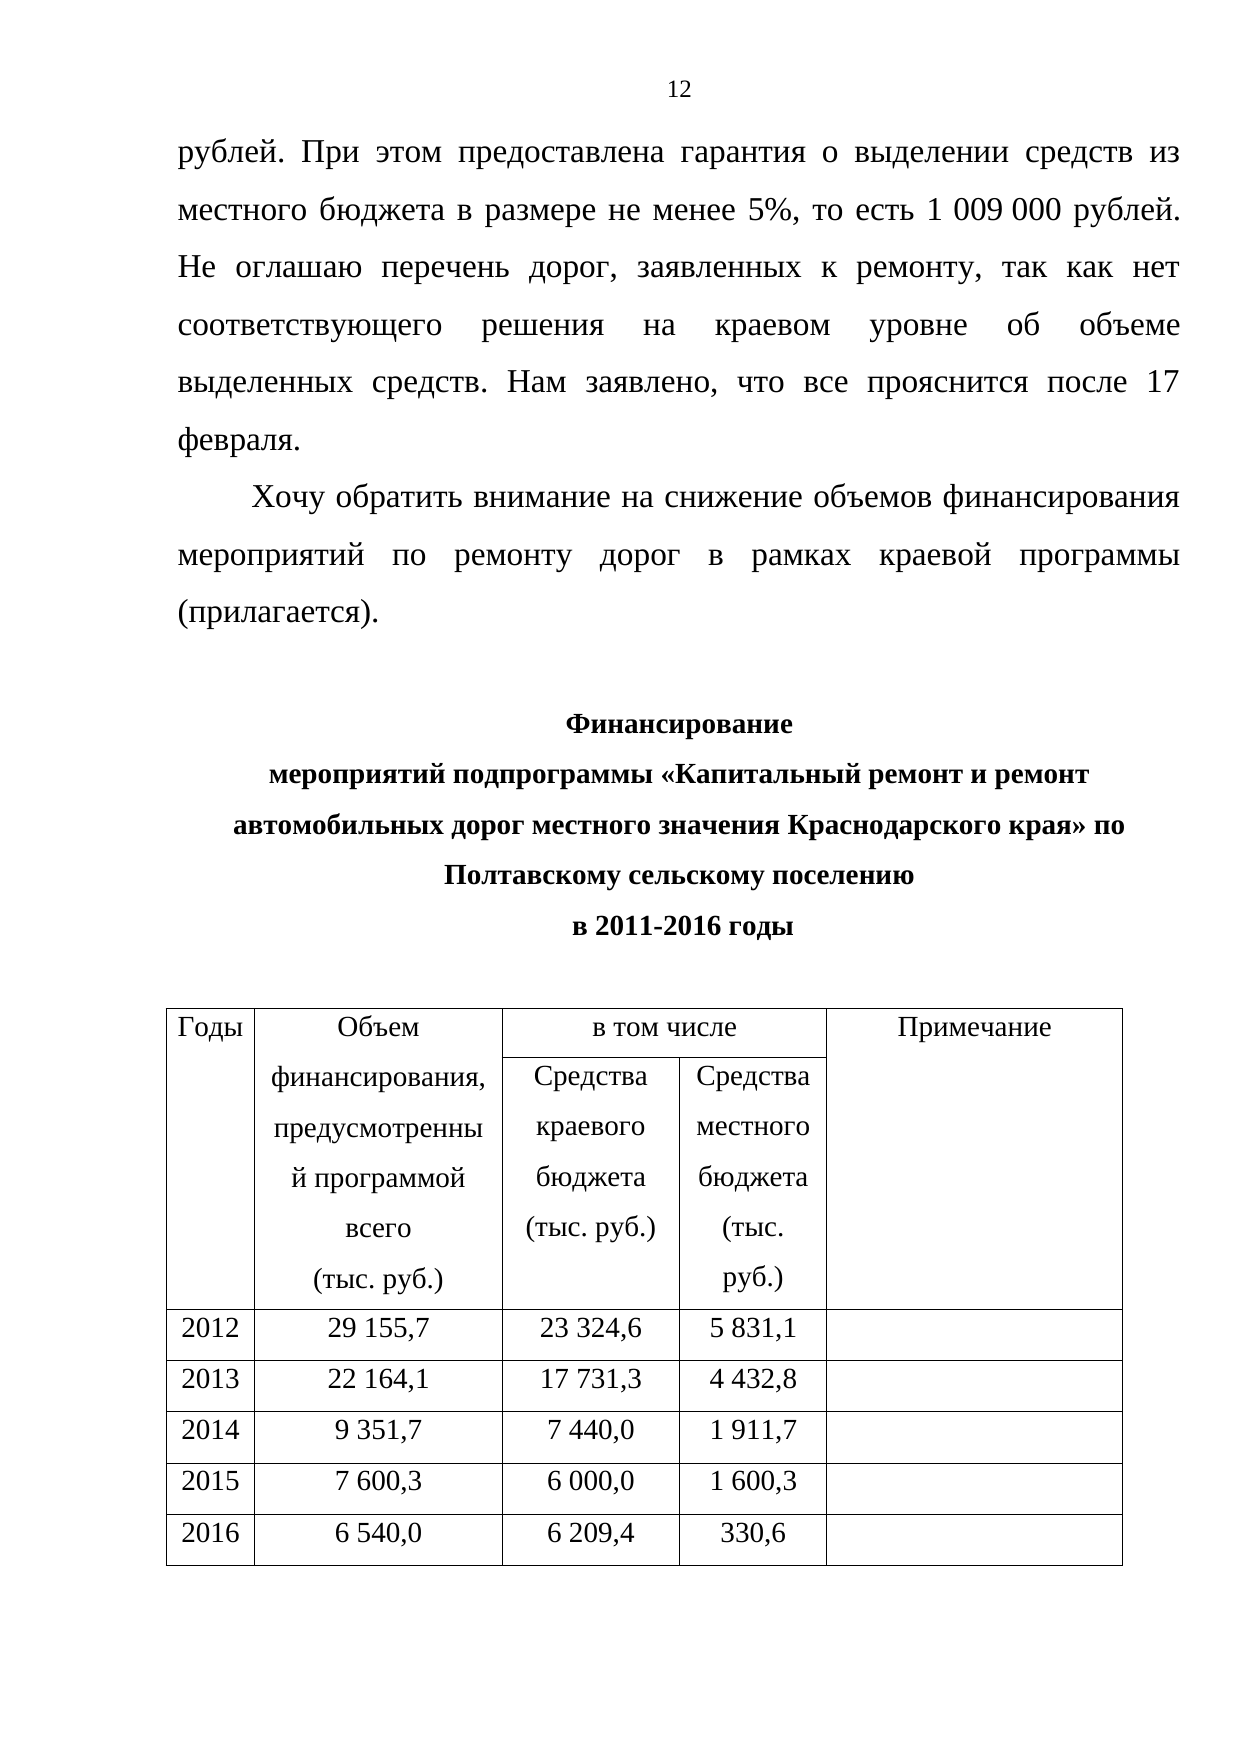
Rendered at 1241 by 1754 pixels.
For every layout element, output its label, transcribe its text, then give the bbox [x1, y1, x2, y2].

table_cell 6 209,4 [503, 1515, 679, 1565]
table_cell 2015 [167, 1464, 254, 1514]
table_cell 7 600,3 [255, 1464, 502, 1514]
table_cell 9 351,7 [255, 1412, 502, 1462]
table_cell 2012 [167, 1310, 254, 1360]
table_cell 1 911,7 [680, 1412, 826, 1462]
table_cell 23 324,6 [503, 1310, 679, 1360]
table_header в том числе [503, 1009, 826, 1057]
text мероприятий подпрограммы «Капитальный ремонт и ремонт автомобильных дорог местного значения Краснодарского края» по Полтавскому сельскому поселению [177, 757, 1181, 891]
table_cell 1 600,3 [680, 1464, 826, 1514]
table_cell 6 000,0 [503, 1464, 679, 1514]
table_cell 330,6 [680, 1515, 826, 1565]
table_header Примечание [827, 1009, 1122, 1309]
table_cell 22 164,1 [255, 1361, 502, 1411]
table_cell [827, 1464, 1122, 1514]
table_cell [827, 1412, 1122, 1462]
table_cell 2013 [167, 1361, 254, 1411]
table_cell 5 831,1 [680, 1310, 826, 1360]
text Хочу обратить внимание на снижение объемов финансирования мероприятий по ремонту дорог в рамках краевой программы (прилагается). [177, 476, 1181, 630]
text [177, 131, 1181, 457]
table_cell 2016 [167, 1515, 254, 1565]
table_cell 7 440,0 [503, 1412, 679, 1462]
table_cell [827, 1515, 1122, 1565]
table_cell Средства местного бюджета (тыс. руб.) [680, 1058, 826, 1309]
table_cell [827, 1361, 1122, 1411]
table_cell 29 155,7 [255, 1310, 502, 1360]
table_cell 17 731,3 [503, 1361, 679, 1411]
text Финансирование [177, 706, 1181, 740]
table_cell 4 432,8 [680, 1361, 826, 1411]
text в 2011-2016 годы [177, 908, 1181, 941]
table_cell 2014 [167, 1412, 254, 1462]
table_cell Средства краевого бюджета (тыс. руб.) [503, 1058, 679, 1309]
table_header Объем финансирования, предусмотренный программой всего (тыс. руб.) [255, 1009, 502, 1309]
table_cell 6 540,0 [255, 1515, 502, 1565]
table_header Годы [167, 1009, 254, 1309]
table_cell [827, 1310, 1122, 1360]
